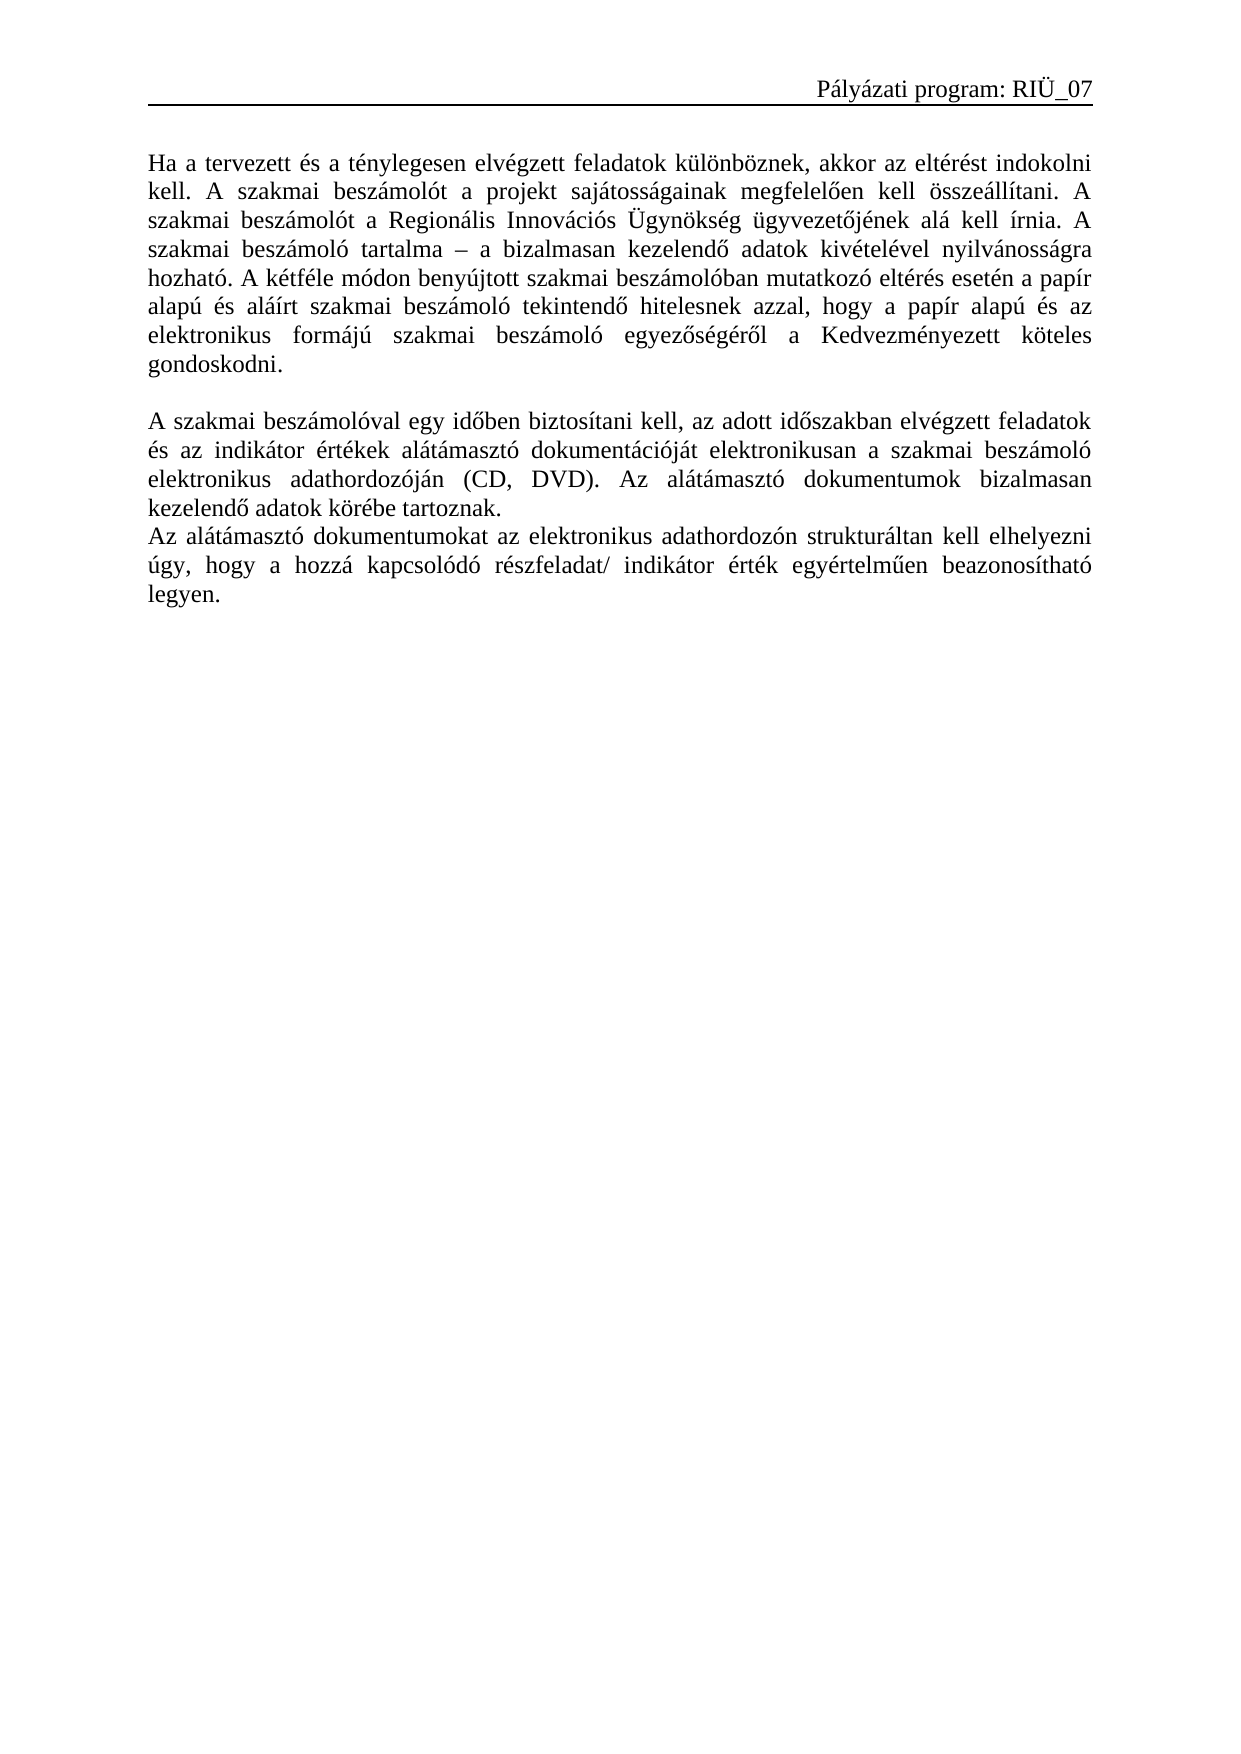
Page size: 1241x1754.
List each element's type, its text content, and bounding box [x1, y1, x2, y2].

text Ha a tervezett és a ténylegesen elvégzett feladatok különböznek, akkor az eltérést indokolni kell. A szakmai beszámolót a projekt sajátosságainak megfelelően kell összeállítani. A szakmai beszámolót a Regionális Innovációs Ügynökség ügyvezetőjének alá kell írnia. A szakmai beszámoló tartalma – a bizalmasan kezelendő adatok kivételével nyilvánosságra hozható. A kétféle módon benyújtott szakmai beszámolóban mutatkozó eltérés esetén a papír alapú és aláírt szakmai beszámoló tekintendő hitelesnek azzal, hogy a papír alapú és az elektronikus formájú szakmai beszámoló egyezőségéről a Kedvezményezett köteles gondoskodni. [148, 148, 1093, 378]
text Az alátámasztó dokumentumokat az elektronikus adathordozón strukturáltan kell elhelyezni úgy, hogy a hozzá kapcsolódó részfeladat/ indikátor érték egyértelműen beazonosítható legyen. [148, 521, 1093, 608]
text A szakmai beszámolóval egy időben biztosítani kell, az adott időszakban elvégzett feladatok és az indikátor értékek alátámasztó dokumentációját elektronikusan a szakmai beszámoló elektronikus adathordozóján (CD, DVD). Az alátámasztó dokumentumok bizalmasan kezelendő adatok körébe tartoznak. [148, 406, 1093, 521]
